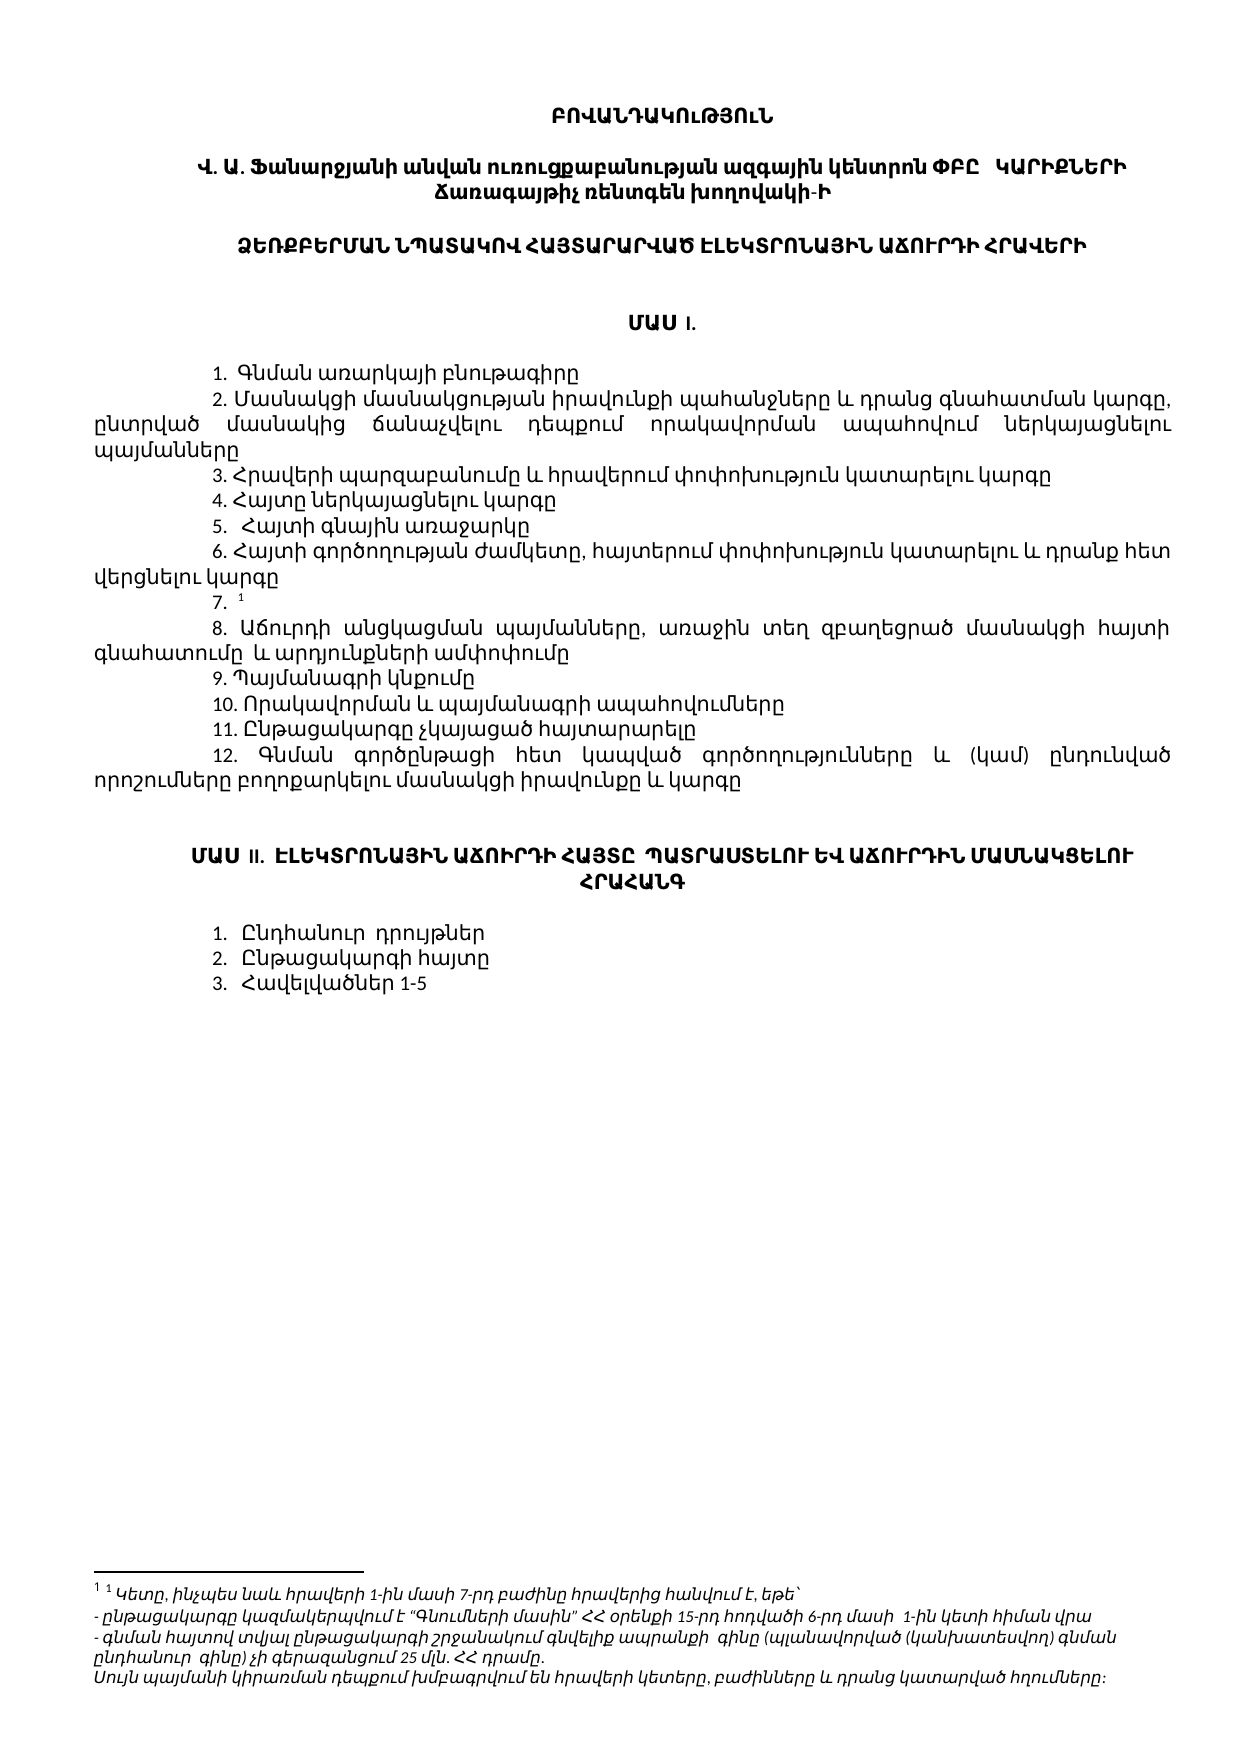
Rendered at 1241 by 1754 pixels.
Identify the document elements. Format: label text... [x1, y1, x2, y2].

text 3. Հրավերի պարզաբանումը և հրավերում փոփոխություն կատարելու կարգը [94, 462, 1171, 488]
text ՄԱՍ I. [94, 310, 1171, 335]
text 1. Ընդհանուր դրույթներ [94, 920, 1171, 945]
text ՁԵՌՔԲԵՐՄԱՆ ՆՊԱՏԱԿՈՎ ՀԱՅՏԱՐԱՐՎԱԾ ԷԼԵԿՏՐՈՆԱՅԻՆ ԱՃՈՒՐԴԻ ՀՐԱՎԵՐԻ [94, 233, 1171, 259]
text 1. Գնման առարկայի բնութագիրը [94, 361, 1171, 386]
text ԲՈՎԱՆԴԱԿՈւԹՅՈւՆ [94, 103, 1171, 128]
text 9. Պայմանագրի կնքումը [94, 666, 1171, 691]
text 3. Հավելվածներ 1-5 [94, 971, 1171, 996]
text 7. 1 [94, 589, 1171, 615]
text 10. Որակավորման և պայմանագրի ապահովումները [94, 691, 1171, 716]
text 5. Հայտի գնային առաջարկը [94, 513, 1171, 538]
text 6. Հայտի գործողության ժամկետը, հայտերում փոփոխություն կատարելու և դրանք հետ վերցնելու կարգը [94, 538, 1171, 589]
text 12. Գնման գործընթացի հետ կապված գործողությունները և (կամ) ընդունված որոշումները բողոքարկելու մասնակցի իրավունքը և կարգը [94, 742, 1171, 793]
text ՄԱՍ II. ԷԼԵԿՏՐՈՆԱՅԻՆ ԱՃՈԻՐԴԻ ՀԱՅՏԸ ՊԱՏՐԱՍՏԵԼՈՒ ԵՎ ԱՃՈՒՐԴԻՆ ՄԱՍՆԱԿՑԵԼՈՒ ՀՐԱՀԱՆԳ [94, 843, 1171, 894]
text 8. Աճուրդի անցկացման պայմանները, առաջին տեղ զբաղեցրած մասնակցի հայտի գնահատումը և արդյունքների ամփոփումը [94, 615, 1171, 666]
text 11. Ընթացակարգը չկայացած հայտարարելը [94, 716, 1171, 742]
text 2. Ընթացակարգի հայտը [94, 945, 1171, 971]
text 2. Մասնակցի մասնակցության իրավունքի պահանջները և դրանց գնահատման կարգը, ընտրված մասնակից ճանաչվելու դեպքում որակավորման ապահովում ներկայացնելու պայմանները [94, 386, 1171, 462]
text 4. Հայտը ներկայացնելու կարգը [94, 488, 1171, 513]
text Վ. Ա. Ֆանարջյանի անվան ուռուցքաբանության ազգային կենտրոն ՓԲԸ ԿԱՐԻՔՆԵՐԻ Ճառագայթիչ ռենտգեն խողովակի-Ի [94, 154, 1171, 205]
